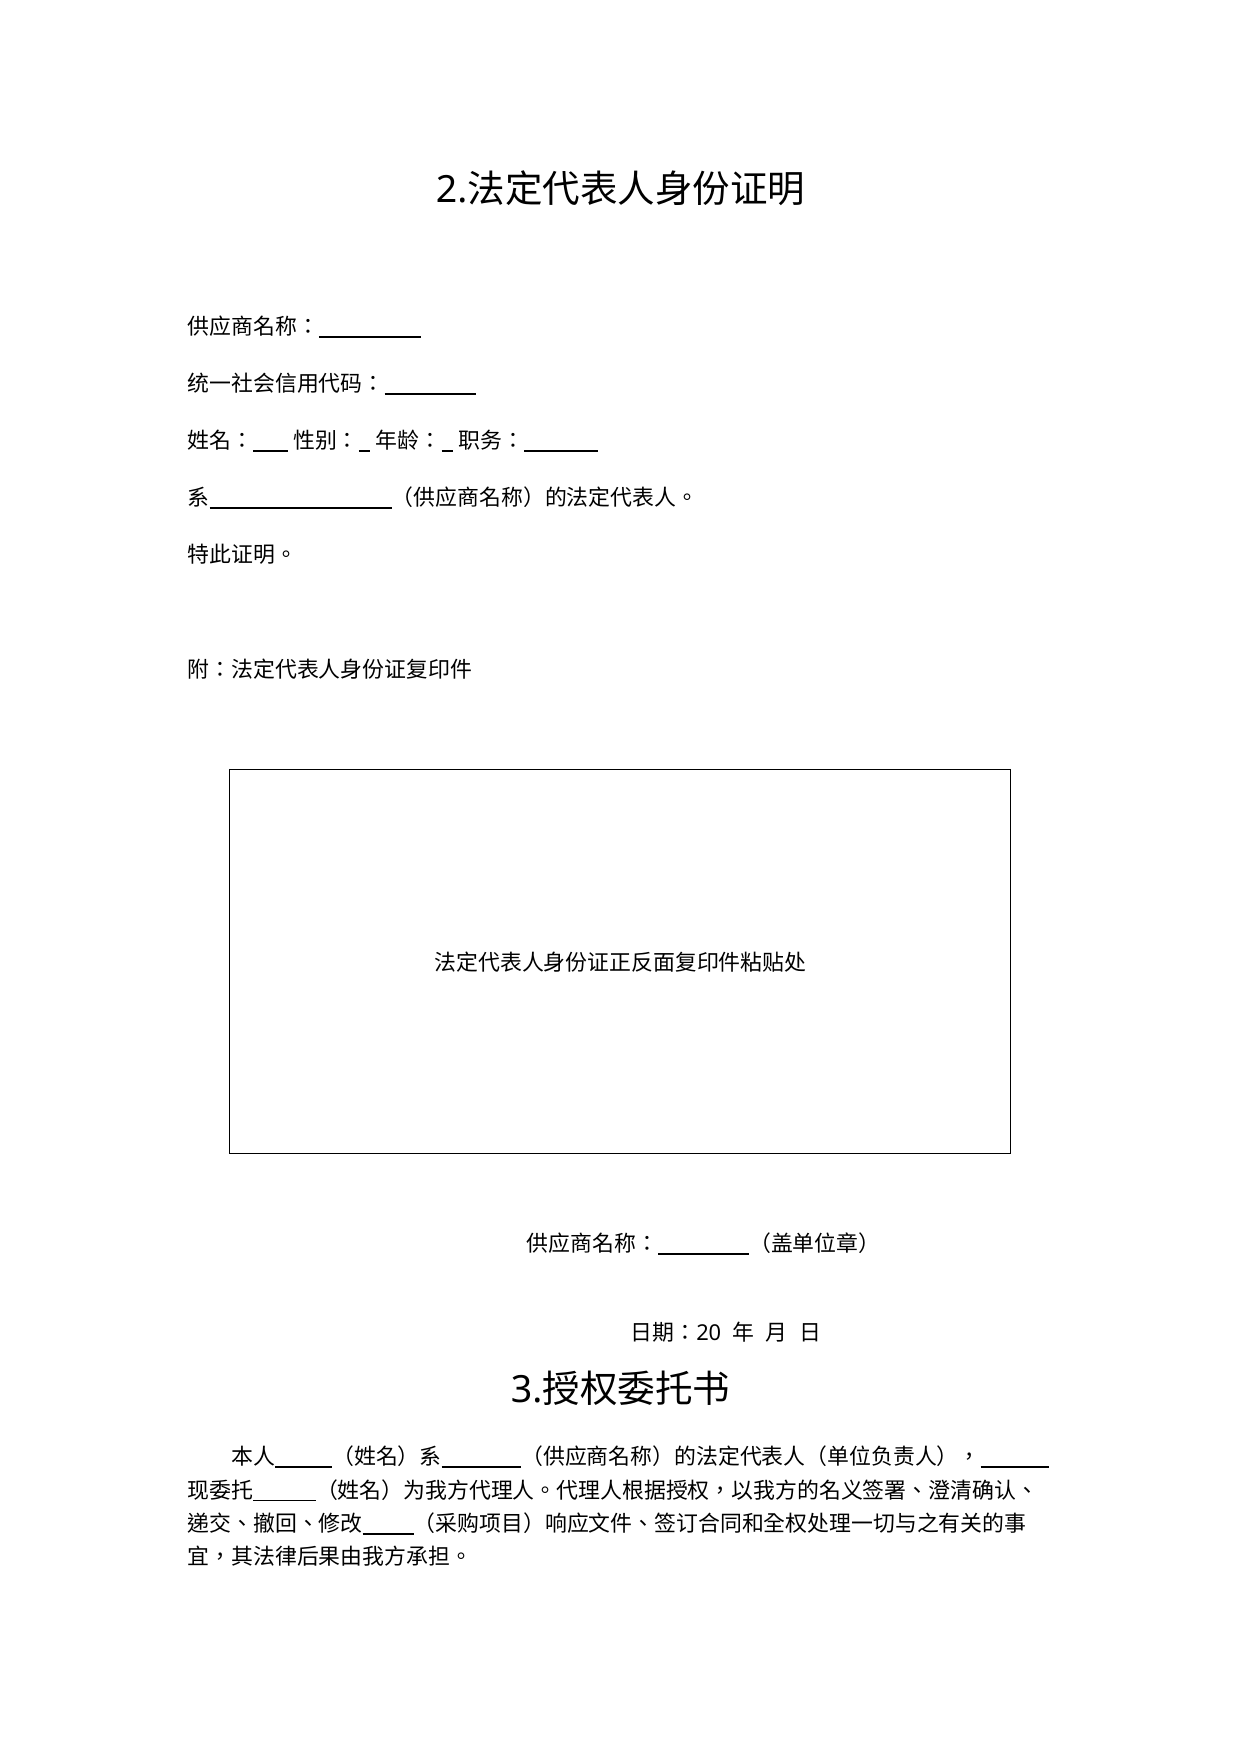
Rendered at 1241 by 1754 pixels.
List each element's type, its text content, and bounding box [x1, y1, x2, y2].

text 供应商名称： [187, 311, 1053, 340]
table_header 法定代表人身份证正反面复印件粘贴处 [230, 770, 1010, 1152]
text 系 （供应商名称）的法定代表人。 [187, 482, 1053, 512]
text 日期：20 年 月 日 [187, 1317, 1009, 1347]
text 特此证明。 [187, 539, 1053, 569]
text 本人 （姓名）系 （供应商名称）的法定代表人（单位负责人）， 现委托 （姓名）为我方代理人。代理人根据授权，以我方的名义签署、澄清确认、递交、撤回、修改 （采购项目）响应文件、签订合同和全权处理一切与之有关的事宜，其法律后果由我方承担。 [187, 1438, 1053, 1571]
text 2.法定代表人身份证明 [187, 162, 1053, 213]
text 3.授权委托书 [187, 1362, 1053, 1413]
text 统一社会信用代码： [187, 368, 1053, 398]
text 附：法定代表人身份证复印件 [187, 654, 1053, 683]
text 姓名： 性别： 年龄： 职务： [187, 425, 1053, 455]
text 供应商名称： （盖单位章） [187, 1228, 1009, 1258]
